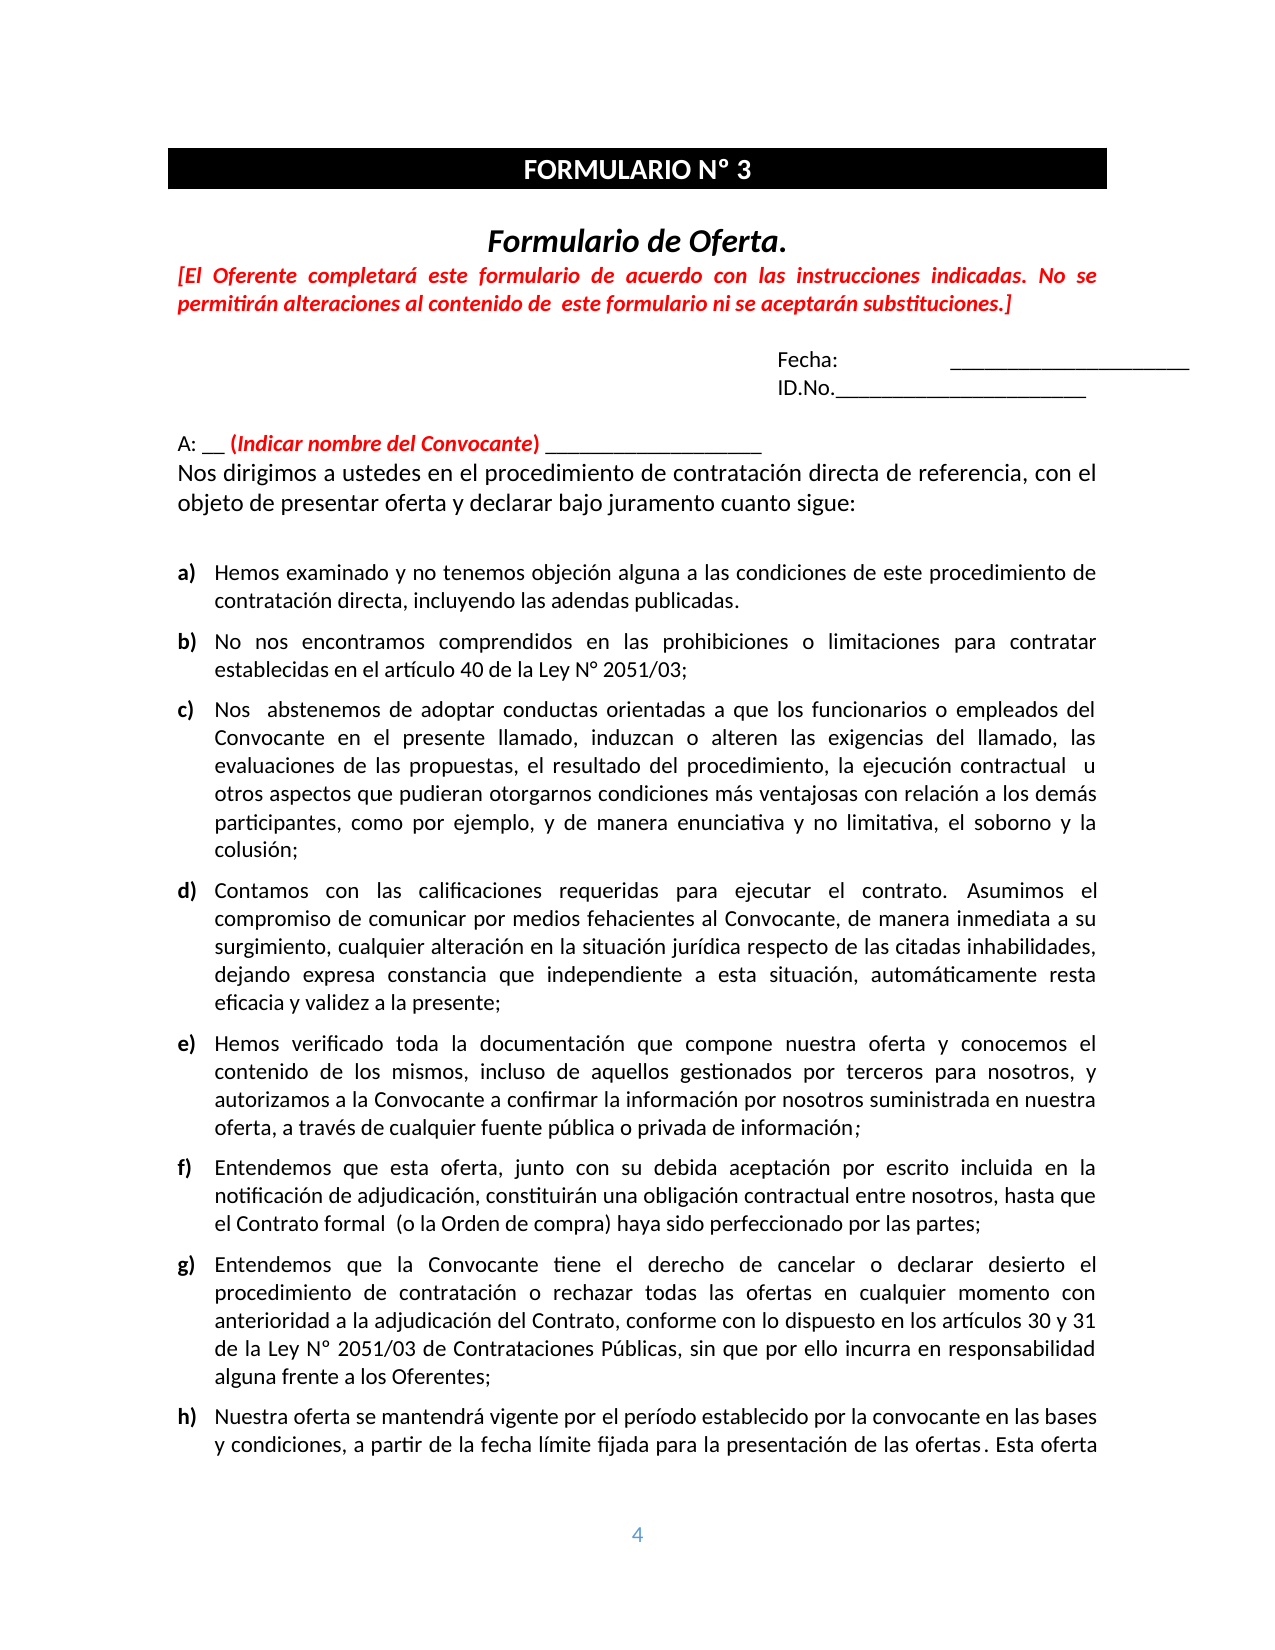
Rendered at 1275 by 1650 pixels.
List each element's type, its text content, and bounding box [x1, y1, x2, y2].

text Formulario de Oferta. [177, 220, 1098, 261]
list Hemos verificado toda la documentación que compone nuestra oferta y conocemos el contenido de los mismos, incluso de aquellos gestionados por terceros para nosotros, y autorizamos a la Convocante a confirmar la información por nosotros suministrada en nuestra oferta, a través de cualquier fuente pública o privada de información; [177, 1029, 1098, 1141]
list Hemos examinado y no tenemos objeción alguna a las condiciones de este procedimiento de contratación directa, incluyendo las adendas publicadas. [177, 558, 1098, 614]
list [177, 1402, 1098, 1458]
list Nos dirigimos a ustedes en el procedimiento de contratación directa de referencia, con el objeto de presentar oferta y declarar bajo juramento cuanto sigue: [177, 457, 1098, 518]
list No nos encontramos comprendidos en las prohibiciones o limitaciones para contratar establecidas en el artículo 40 de la Ley N° 2051/03; [177, 627, 1098, 683]
list Nos abstenemos de adoptar conductas orientadas a que los funcionarios o empleados del Convocante en el presente llamado, induzcan o alteren las exigencias del llamado, las evaluaciones de las propuestas, el resultado del procedimiento, la ejecución contractual u otros aspectos que pudieran otorgarnos condiciones más ventajosas con relación a los demás participantes, como por ejemplo, y de manera enunciativa y no limitativa, el soborno y la colusión; [177, 696, 1098, 864]
list Entendemos que la Convocante tiene el derecho de cancelar o declarar desierto el procedimiento de contratación o rechazar todas las ofertas en cualquier momento con anterioridad a la adjudicación del Contrato, conforme con lo dispuesto en los artículos 30 y 31 de la Ley Nº 2051/03 de Contrataciones Públicas, sin que por ello incurra en responsabilidad alguna frente a los Oferentes; [177, 1250, 1098, 1390]
text A: __ (Indicar nombre del Convocante) ___________________ [177, 429, 1098, 457]
text ID.No.______________________ [777, 373, 1098, 401]
list Entendemos que esta oferta, junto con su debida aceptación por escrito incluida en la notificación de adjudicación, constituirán una obligación contractual entre nosotros, hasta que el Contrato formal (o la Orden de compra) haya sido perfeccionado por las partes; [177, 1153, 1098, 1237]
list Contamos con las calificaciones requeridas para ejecutar el contrato. Asumimos el compromiso de comunicar por medios fehacientes al Convocante, de manera inmediata a su surgimiento, cualquier alteración en la situación jurídica respecto de las citadas inhabilidades, dejando expresa constancia que independiente a esta situación, automáticamente resta eficacia y validez a la presente; [177, 876, 1098, 1016]
text Fecha: _____________________ [777, 345, 1098, 373]
text FORMULARIO Nº 3 [169, 149, 1106, 188]
text [El Oferente completará este formulario de acuerdo con las instrucciones indicadas. No se permitirán alteraciones al contenido de este formulario ni se aceptarán substituciones.] [177, 261, 1098, 317]
